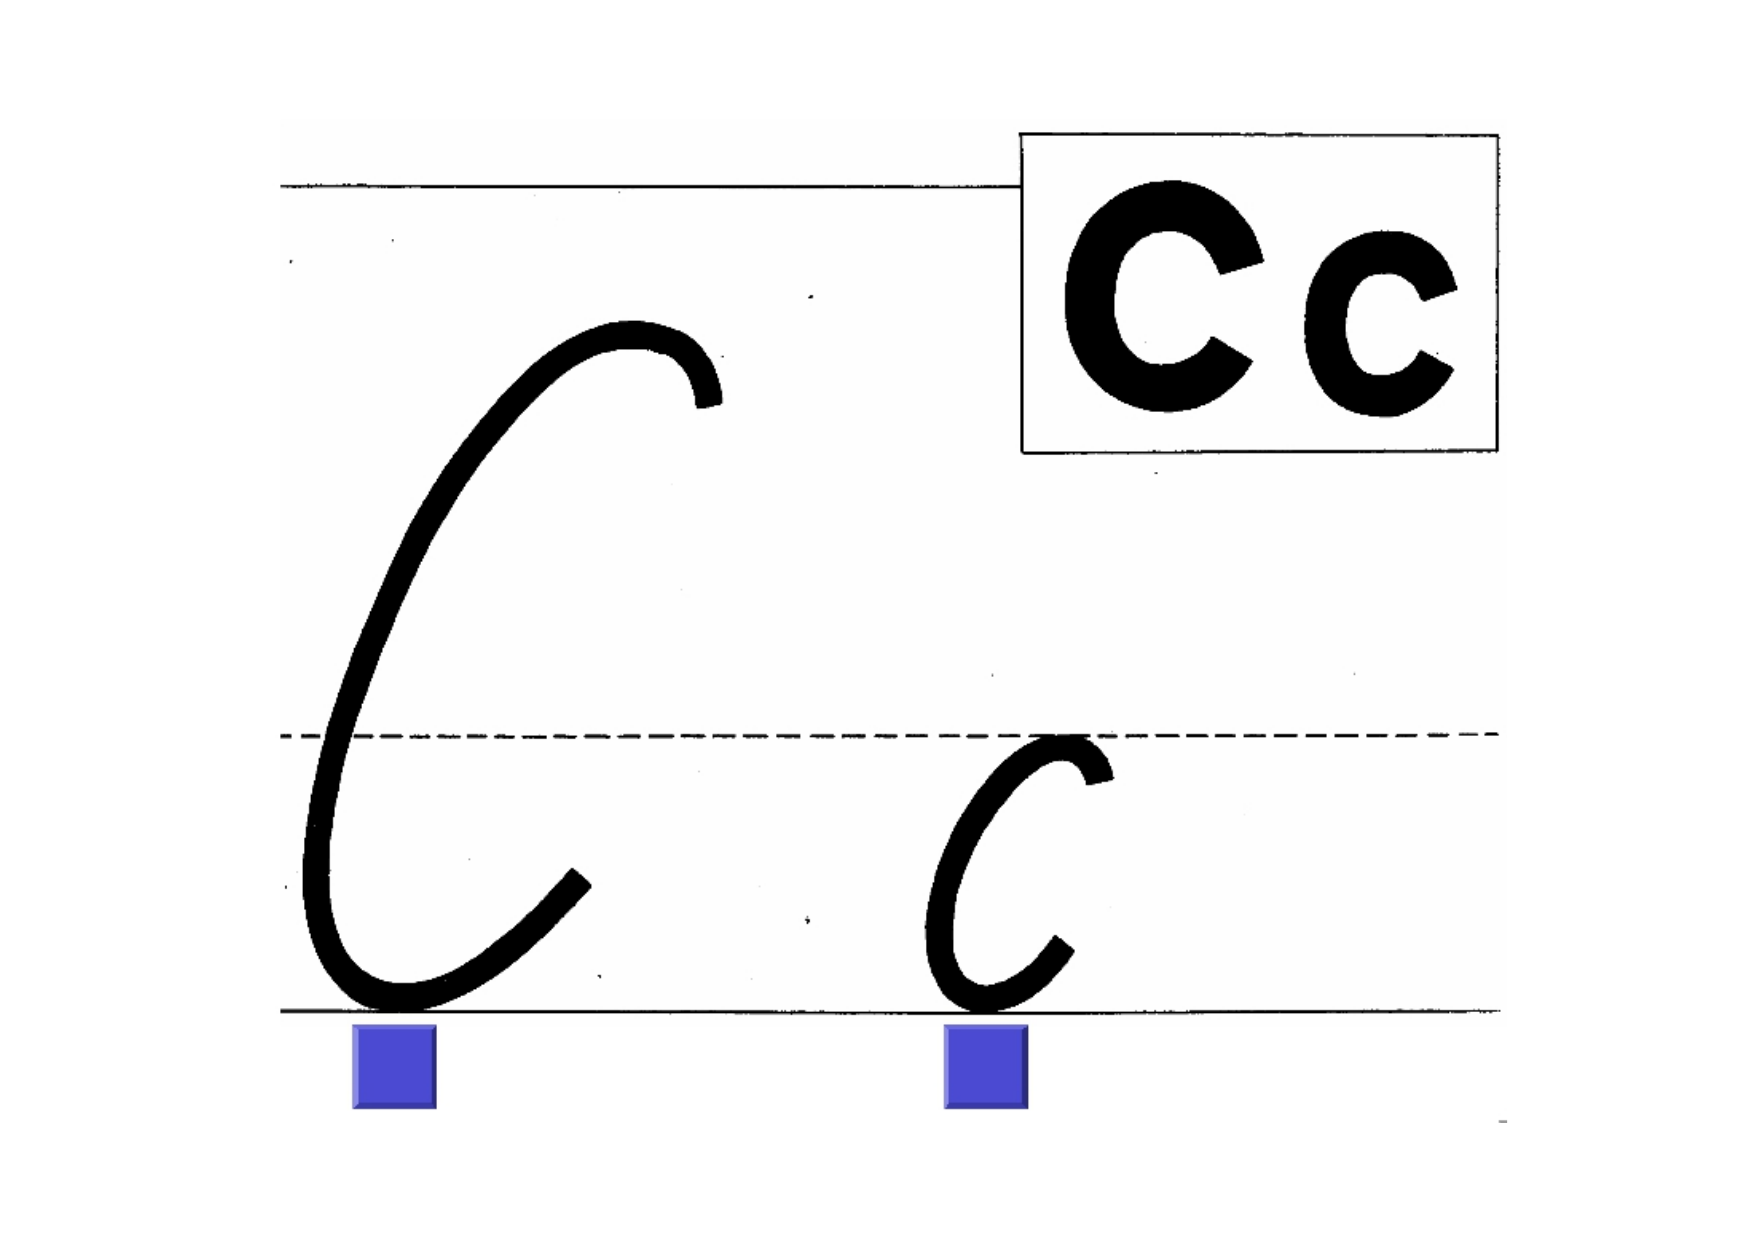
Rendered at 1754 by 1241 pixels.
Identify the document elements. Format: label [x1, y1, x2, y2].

picture [118, 88, 1508, 1123]
